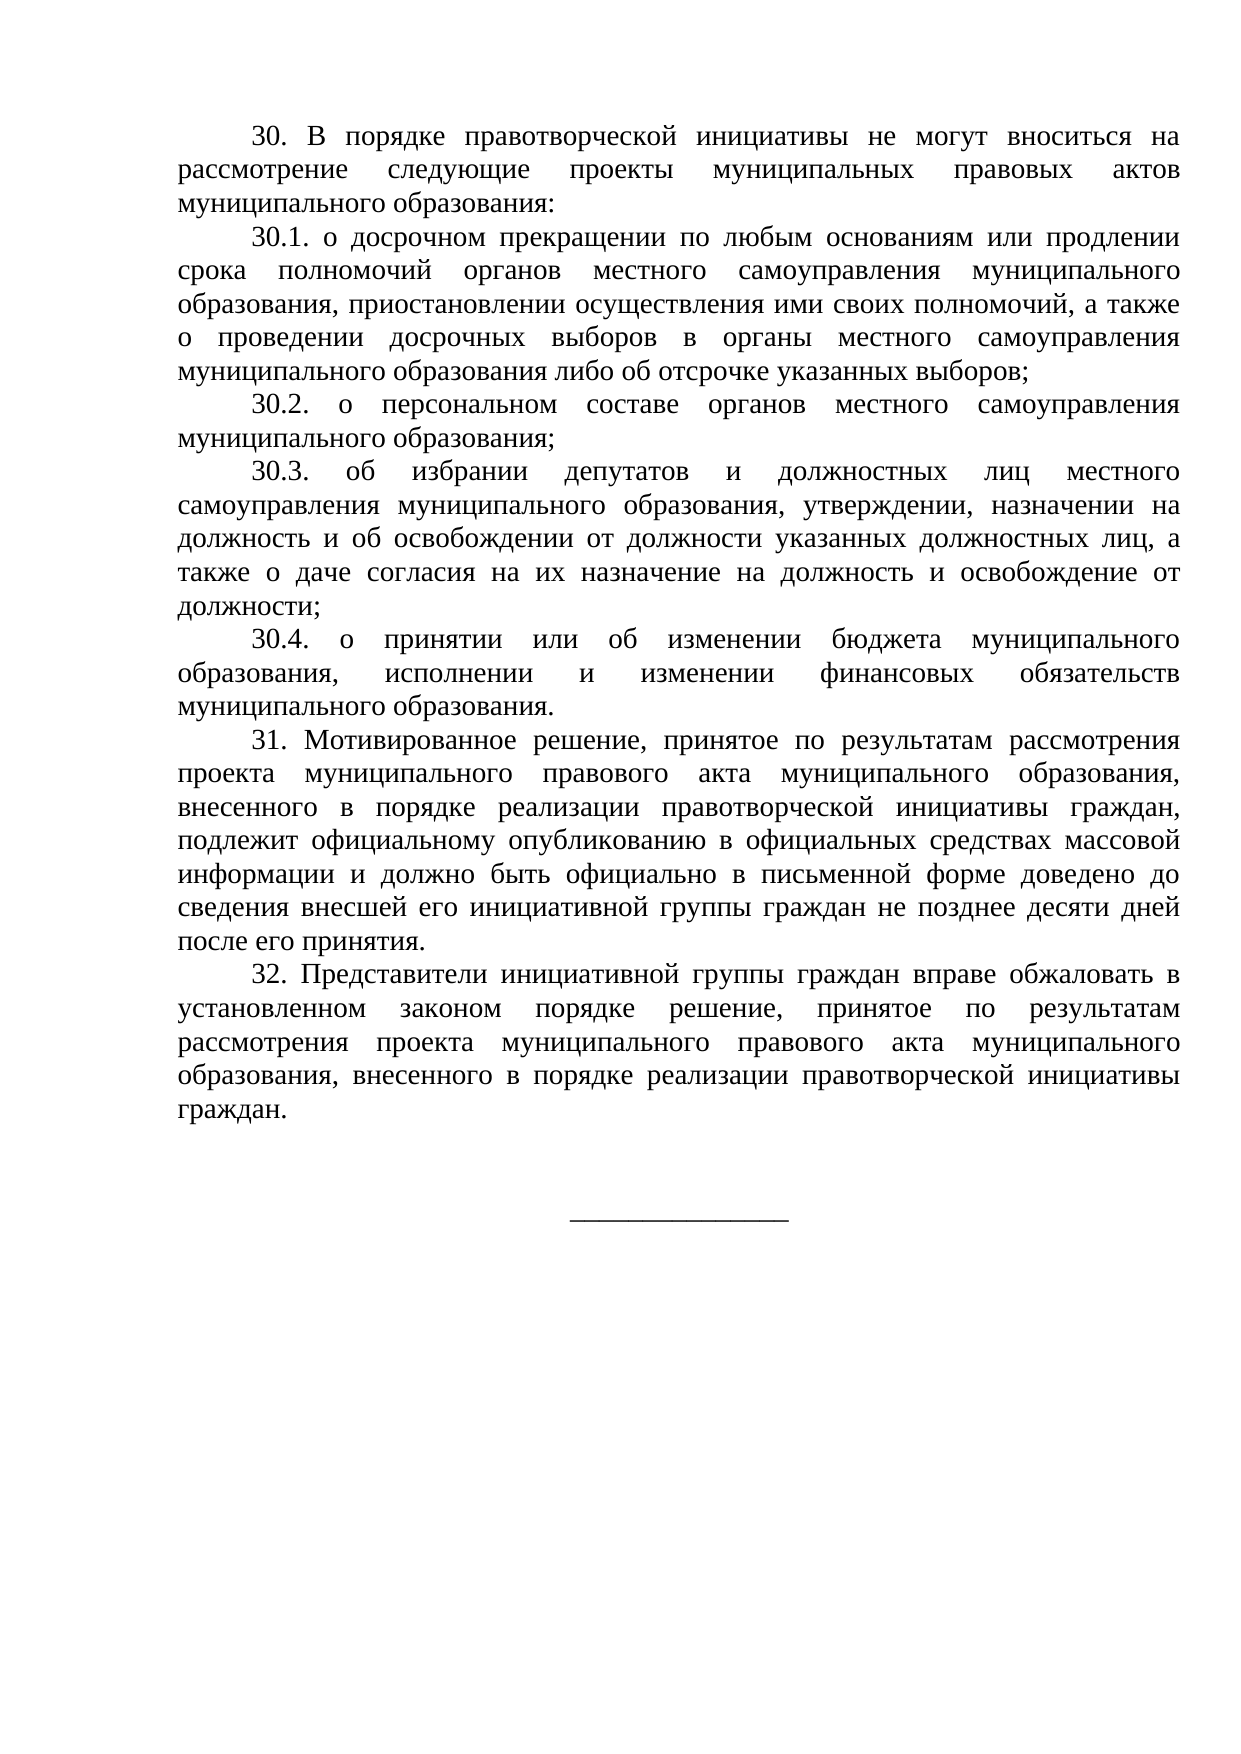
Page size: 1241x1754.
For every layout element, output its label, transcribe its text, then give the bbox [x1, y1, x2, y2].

text 30.1. о досрочном прекращении по любым основаниям или продлении срока полномочий органов местного самоуправления муниципального образования, приостановлении осуществления ими своих полномочий, а также о проведении досрочных выборов в органы местного самоуправления муниципального образования либо об отсрочке указанных выборов; [177, 219, 1181, 386]
text 31. Мотивированное решение, принятое по результатам рассмотрения проекта муниципального правового акта муниципального образования, внесенного в порядке реализации правотворческой инициативы граждан, подлежит официальному опубликованию в официальных средствах массовой информации и должно быть официально в письменной форме доведено до сведения внесшей его инициативной группы граждан не позднее десяти дней после его принятия. [177, 722, 1181, 957]
text 30.3. об избрании депутатов и должностных лиц местного самоуправления муниципального образования, утверждении, назначении на должность и об освобождении от должности указанных должностных лиц, а также о даче согласия на их назначение на должность и освобождение от должности; [177, 453, 1181, 621]
text 30.2. о персональном составе органов местного самоуправления муниципального образования; [177, 386, 1181, 453]
text _______________ [177, 1191, 1181, 1225]
text 30. В порядке правотворческой инициативы не могут вноситься на рассмотрение следующие проекты муниципальных правовых актов муниципального образования: [177, 118, 1181, 219]
text 32. Представители инициативной группы граждан вправе обжаловать в установленном законом порядке решение, принятое по результатам рассмотрения проекта муниципального правового акта муниципального образования, внесенного в порядке реализации правотворческой инициативы граждан. [177, 957, 1181, 1124]
text 30.4. о принятии или об изменении бюджета муниципального образования, исполнении и изменении финансовых обязательств муниципального образования. [177, 621, 1181, 722]
